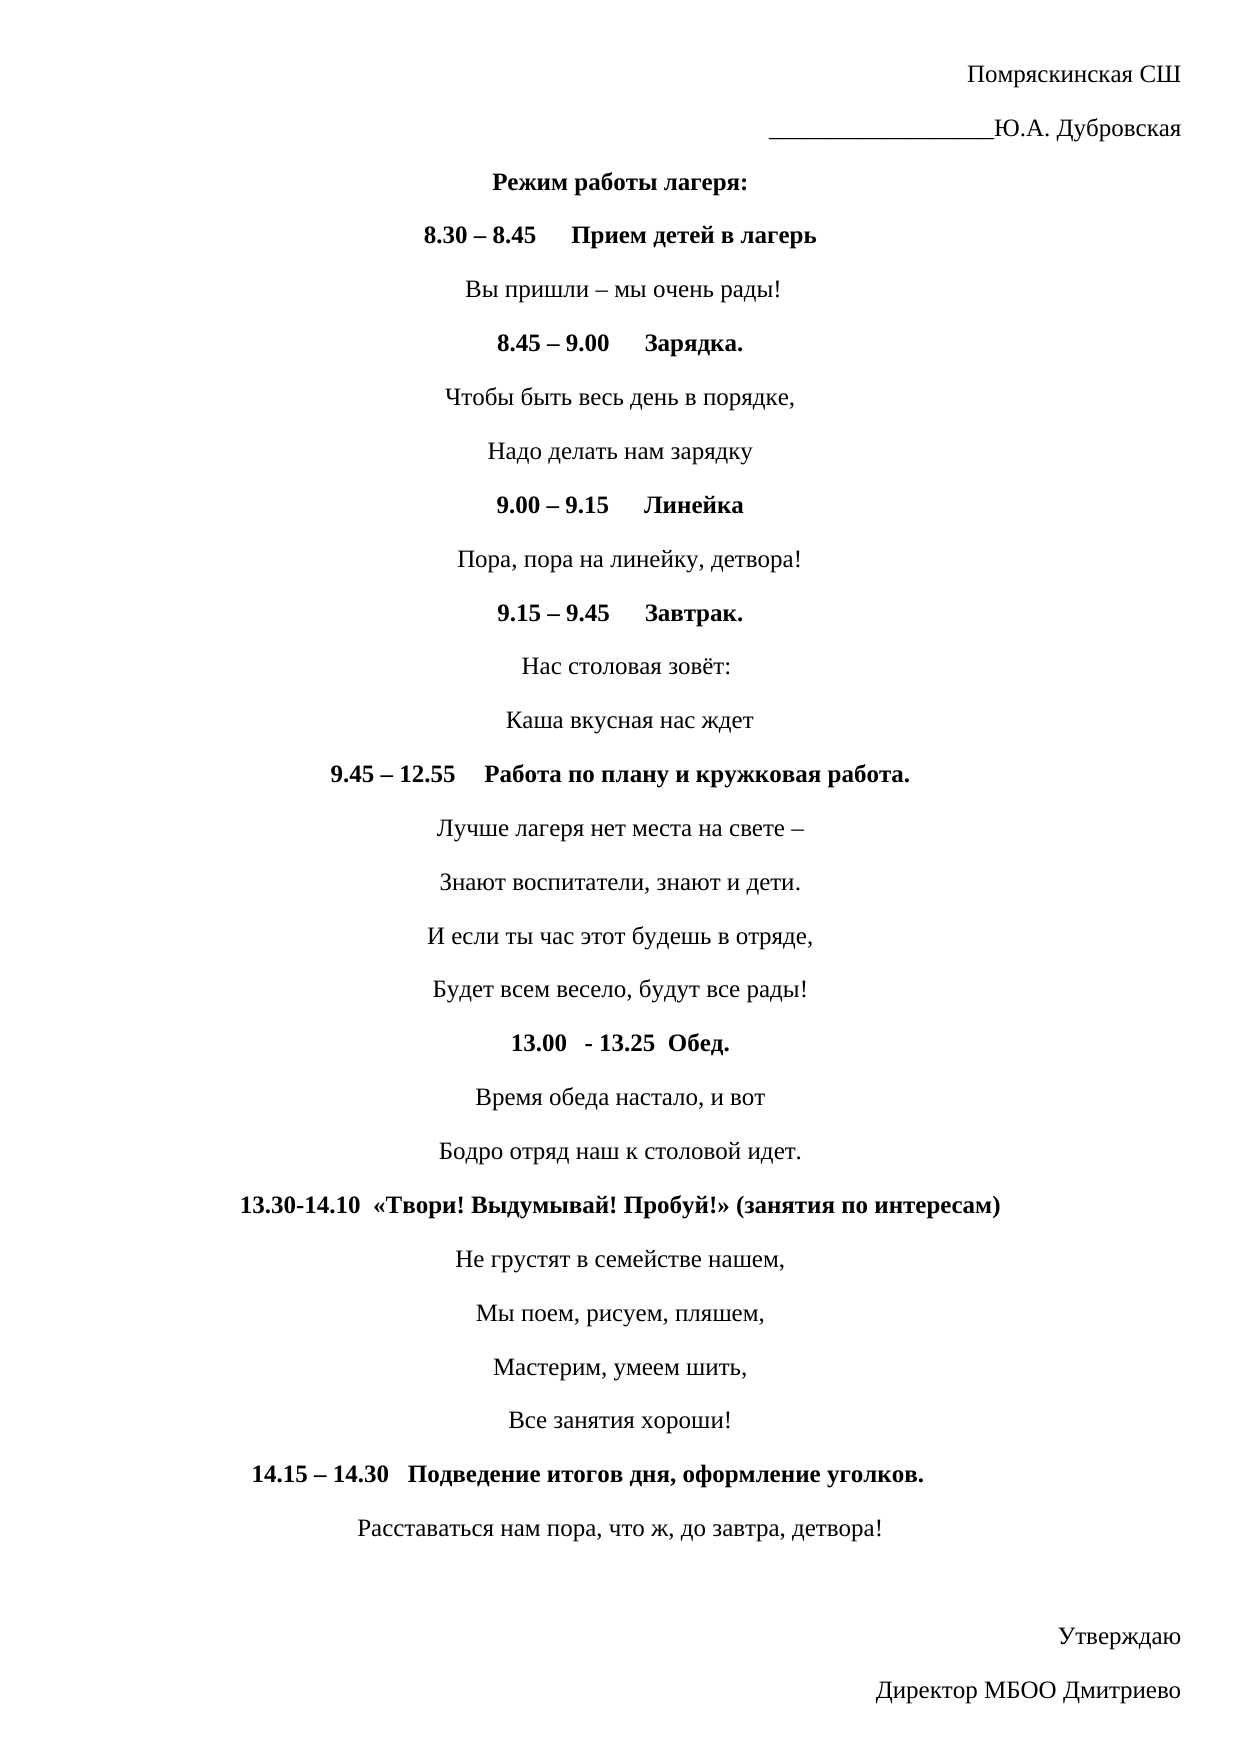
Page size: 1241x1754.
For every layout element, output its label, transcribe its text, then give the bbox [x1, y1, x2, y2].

text Директор МБОО Дмитриево [59, 1675, 1181, 1703]
text __________________Ю.А. Дубровская [59, 113, 1181, 142]
text 13.30-14.10 «Твори! Выдумывай! Пробуй!» (занятия по интересам) [59, 1190, 1181, 1219]
text 8.30 – 8.45 Прием детей в лагерь [59, 221, 1181, 249]
text Время обеда настало, и вот [59, 1082, 1181, 1111]
text 9.00 – 9.15 Линейка [59, 490, 1181, 519]
text Не грустят в семействе нашем, [59, 1244, 1181, 1273]
text 8.45 – 9.00 Зарядка. [59, 328, 1181, 357]
text 14.15 – 14.30 Подведение итогов дня, оформление уголков. [59, 1459, 1181, 1488]
text Бодро отряд наш к столовой идет. [59, 1136, 1181, 1165]
text Каша вкусная нас ждет [59, 705, 1181, 734]
text Нас столовая зовёт: [59, 651, 1181, 680]
text 9.15 – 9.45 Завтрак. [59, 598, 1181, 626]
text Помряскинская СШ [59, 59, 1181, 88]
text Чтобы быть весь день в порядке, [59, 382, 1181, 411]
text Лучше лагеря нет места на свете – [59, 813, 1181, 842]
text 9.45 – 12.55 Работа по плану и кружковая работа. [59, 759, 1181, 788]
text Утверждаю [59, 1621, 1181, 1649]
text Вы пришли – мы очень рады! [59, 274, 1181, 303]
text Будет всем весело, будут все рады! [59, 974, 1181, 1003]
text Расставаться нам пора, что ж, до завтра, детвора! [59, 1513, 1181, 1542]
text Мастерим, умеем шить, [59, 1352, 1181, 1380]
text 13.00 - 13.25 Обед. [59, 1028, 1181, 1057]
text Надо делать нам зарядку [59, 436, 1181, 465]
text Все занятия хороши! [59, 1405, 1181, 1434]
text И если ты час этот будешь в отряде, [59, 921, 1181, 949]
text Мы поем, рисуем, пляшем, [59, 1298, 1181, 1326]
text Знают воспитатели, знают и дети. [59, 867, 1181, 896]
text Пора, пора на линейку, детвора! [59, 544, 1181, 572]
text Режим работы лагеря: [59, 167, 1181, 196]
